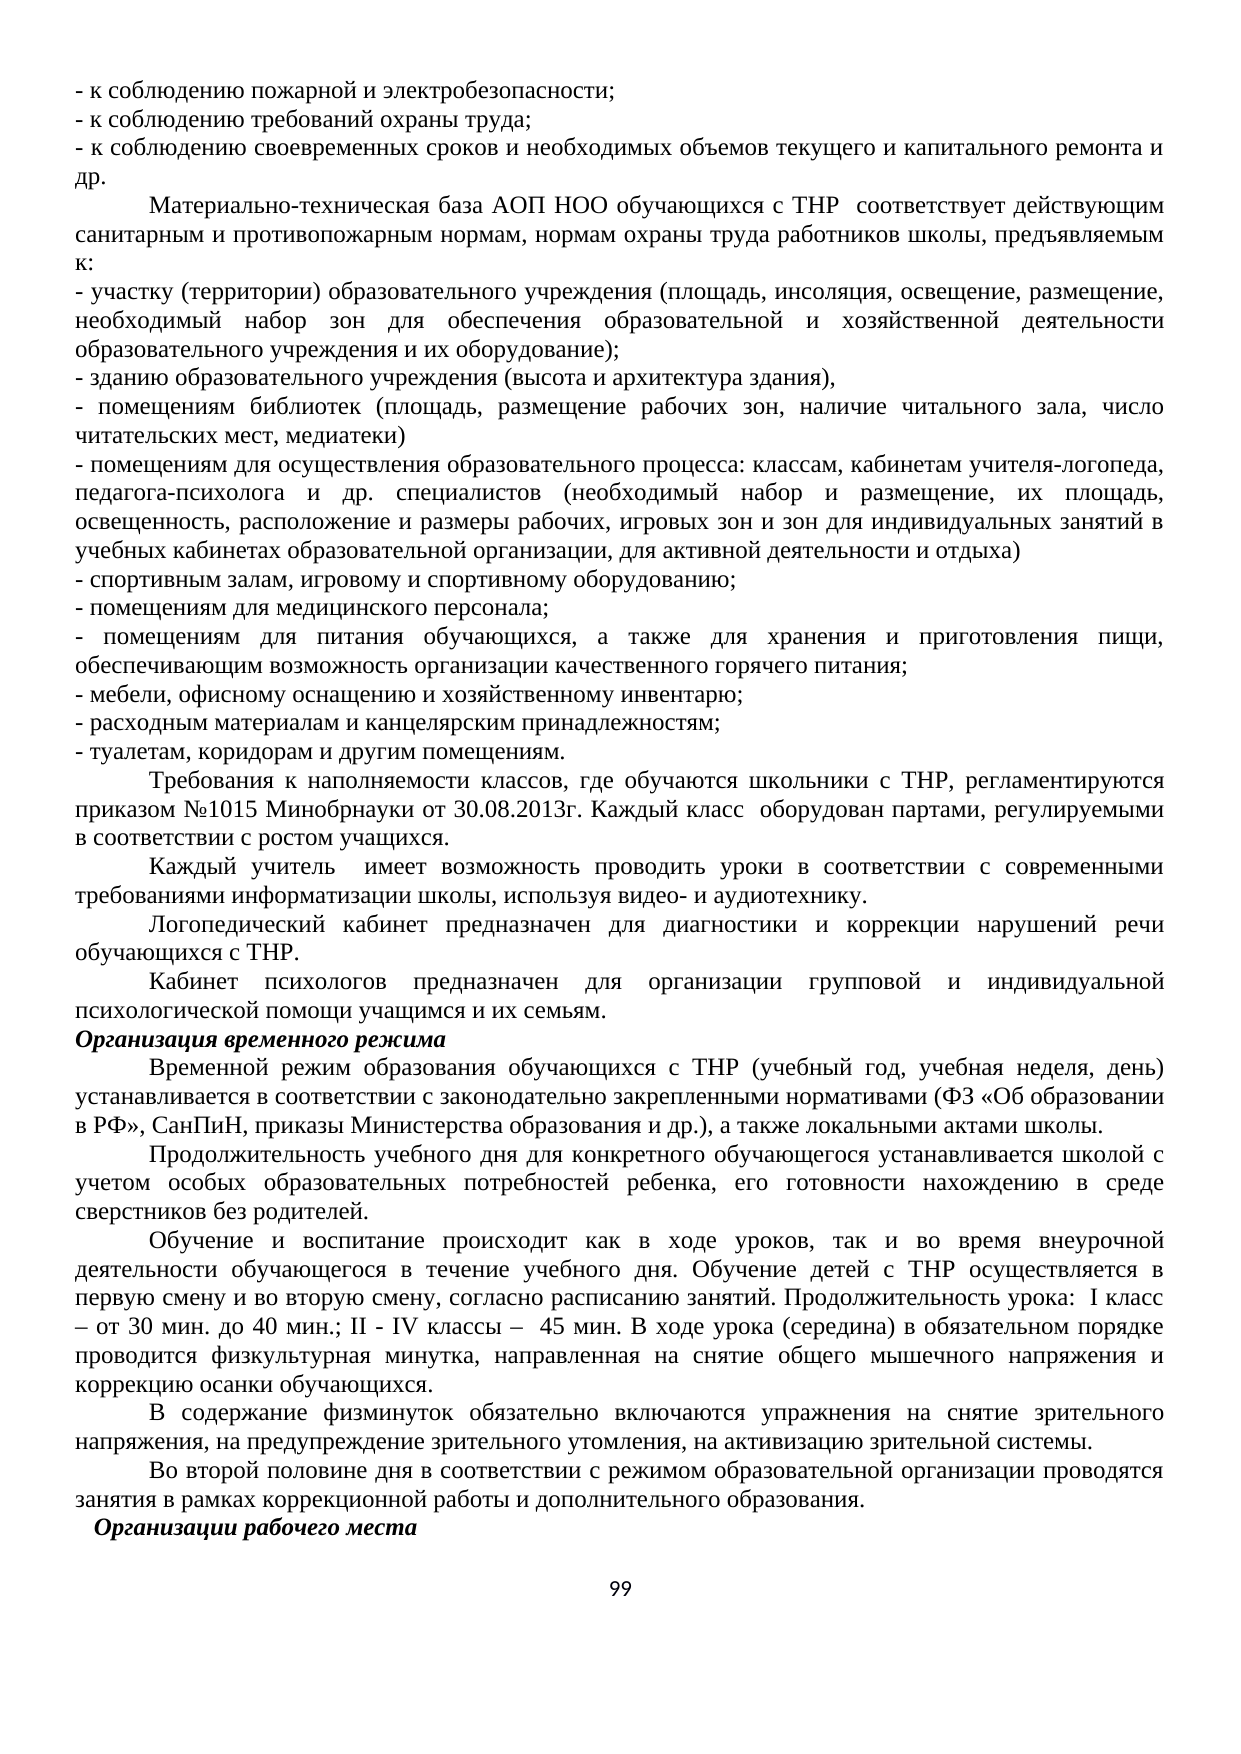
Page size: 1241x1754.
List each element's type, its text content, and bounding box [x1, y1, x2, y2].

text Временной режим образования обучающихся с ТНР (учебный год, учебная неделя, день) устанавливается в соответствии с законодательно закрепленными нормативами (ФЗ «Об образовании в РФ», СанПиН, приказы Министерства образования и др.), а также локальными актами школы. [75, 1052, 1165, 1139]
text Продолжительность учебного дня для конкретного обучающегося устанавливается школой с учетом особых образовательных потребностей ребенка, его готовности нахождению в среде сверстников без родителей. [75, 1139, 1165, 1225]
text Во второй половине дня в соответствии с режимом образовательной организации проводятся занятия в рамках коррекционной работы и дополнительного образования. [75, 1455, 1165, 1512]
text - спортивным залам, игровому и спортивному оборудованию; [75, 564, 1165, 592]
text - туалетам, коридорам и другим помещениям. [75, 736, 1165, 765]
text - помещениям для осуществления образовательного процесса: классам, кабинетам учителя-логопеда, педагога-психолога и др. специалистов (необходимый набор и размещение, их площадь, освещенность, расположение и размеры рабочих, игровых зон и зон для индивидуальных занятий в учебных кабинетах образовательной организации, для активной деятельности и отдыха) [75, 449, 1165, 564]
text - к соблюдению требований охраны труда; [75, 104, 1165, 132]
text - к соблюдению своевременных сроков и необходимых объемов текущего и капитального ремонта и др. [75, 132, 1165, 190]
text - к соблюдению пожарной и электробезопасности; [75, 75, 1165, 104]
text Требования к наполняемости классов, где обучаются школьники с ТНР, регламентируются приказом №1015 Минобрнауки от 30.08.2013г. Каждый класс оборудован партами, регулируемыми в соответствии с ростом учащихся. [75, 765, 1165, 851]
text - мебели, офисному оснащению и хозяйственному инвентарю; [75, 679, 1165, 707]
text - расходным материалам и канцелярским принадлежностям; [75, 707, 1165, 736]
text - помещениям библиотек (площадь, размещение рабочих зон, наличие читального зала, число читательских мест, медиатеки) [75, 391, 1165, 449]
text - помещениям для медицинского персонала; [75, 592, 1165, 621]
text Кабинет психологов предназначен для организации групповой и индивидуальной психологической помощи учащимся и их семьям. [75, 966, 1165, 1024]
text Логопедический кабинет предназначен для диагностики и коррекции нарушений речи обучающихся с ТНР. [75, 909, 1165, 966]
text Материально-техническая база АОП НОО обучающихся с ТНР соответствует действующим санитарным и противопожарным нормам, нормам охраны труда работников школы, предъявляемым к: [75, 190, 1165, 276]
text Организация временного режима [75, 1024, 1165, 1052]
text Каждый учитель имеет возможность проводить уроки в соответствии с современными требованиями информатизации школы, используя видео- и аудиотехнику. [75, 851, 1165, 909]
text Обучение и воспитание происходит как в ходе уроков, так и во время внеурочной деятельности обучающегося в течение учебного дня. Обучение детей с ТНР осуществляется в первую смену и во вторую смену, согласно расписанию занятий. Продолжительность урока: I класс – от 30 мин. до 40 мин.; II - IV классы – 45 мин. В ходе урока (середина) в обязательном порядке проводится физкультурная минутка, направленная на снятие общего мышечного напряжения и коррекцию осанки обучающихся. [75, 1225, 1165, 1397]
text - зданию образовательного учреждения (высота и архитектура здания), [75, 362, 1165, 391]
text В содержание физминуток обязательно включаются упражнения на снятие зрительного напряжения, на предупреждение зрительного утомления, на активизацию зрительной системы. [75, 1397, 1165, 1455]
text - помещениям для питания обучающихся, а также для хранения и приготовления пищи, обеспечивающим возможность организации качественного горячего питания; [75, 621, 1165, 679]
text Организации рабочего места [75, 1512, 1165, 1541]
text - участку (территории) образовательного учреждения (площадь, инсоляция, освещение, размещение, необходимый набор зон для обеспечения образовательной и хозяйственной деятельности образовательного учреждения и их оборудование); [75, 276, 1165, 362]
